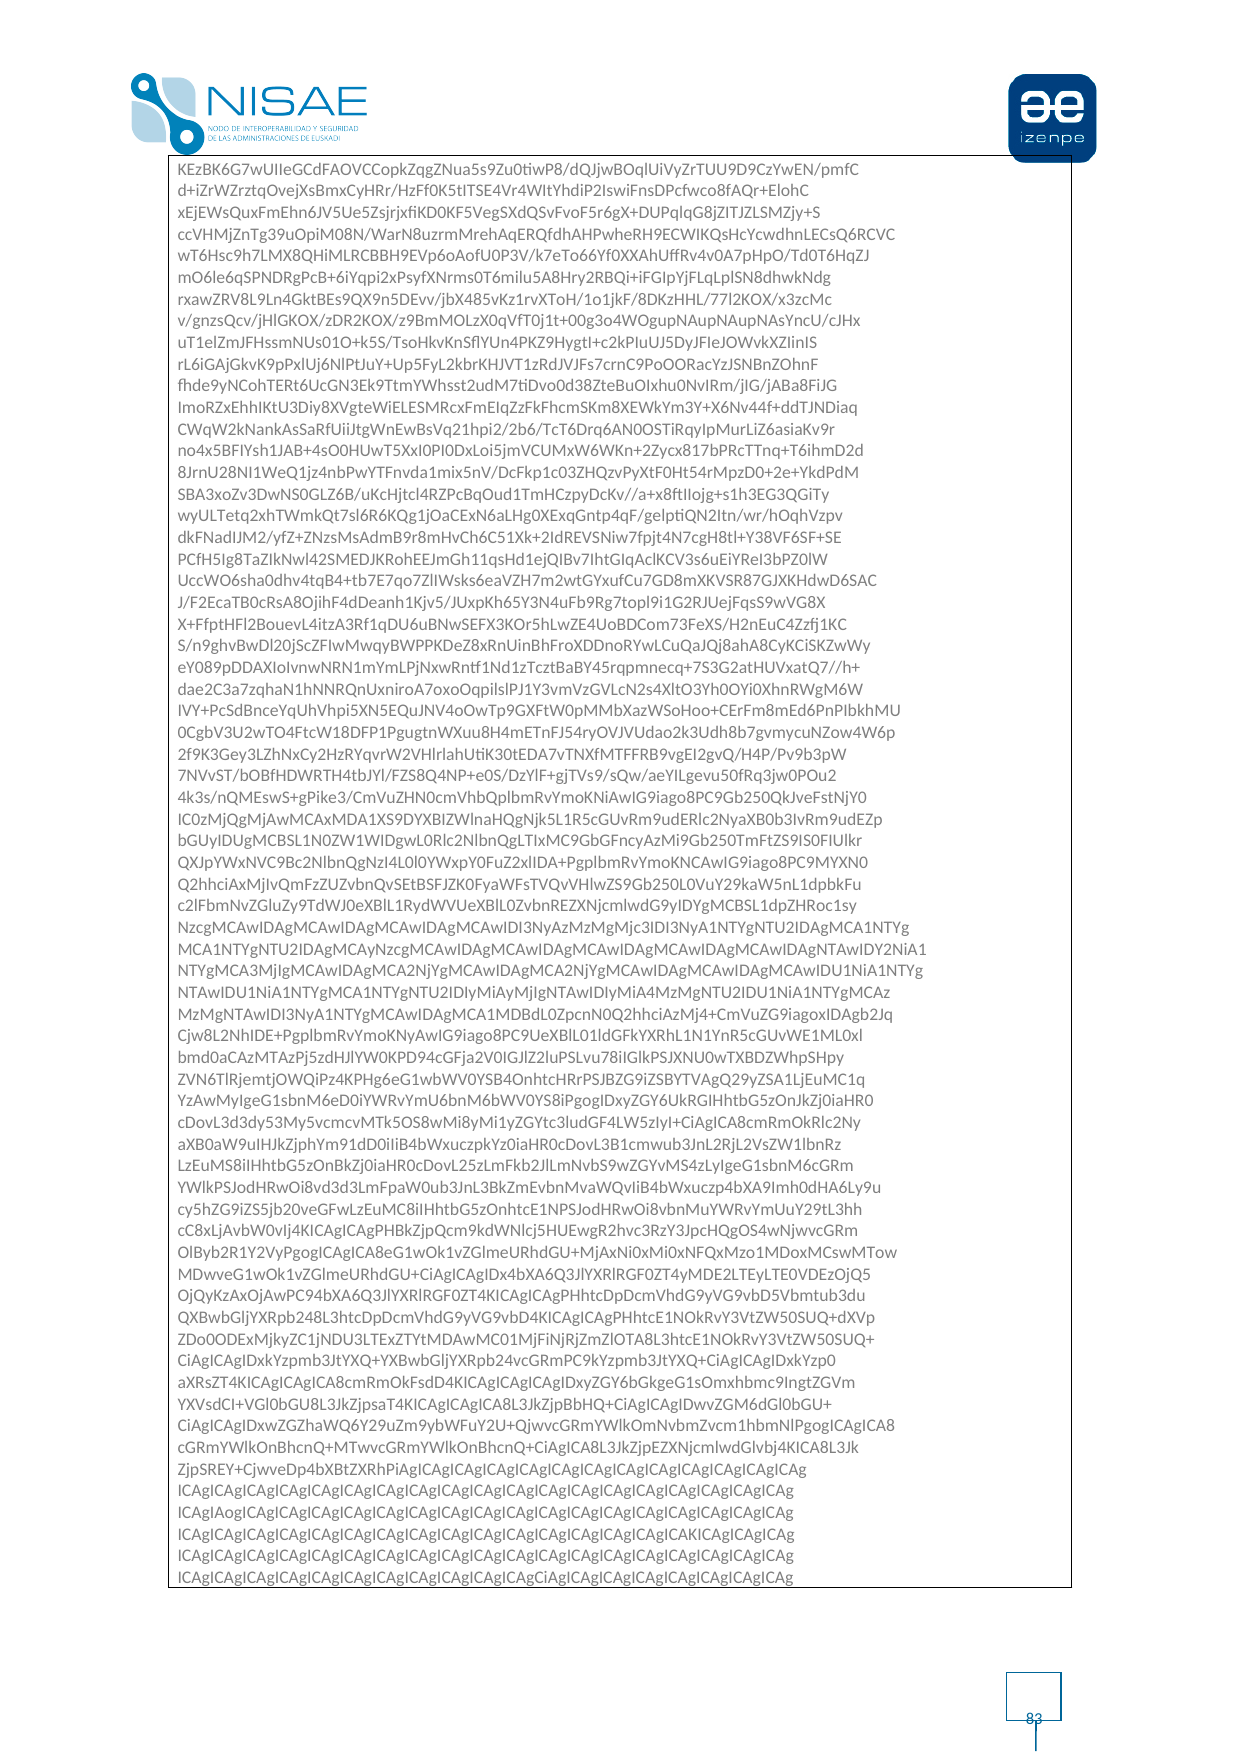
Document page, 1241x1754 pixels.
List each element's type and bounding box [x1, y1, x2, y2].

picture [181, 131, 193, 143]
picture [1007, 74, 1097, 163]
picture [118, 73, 180, 155]
picture [139, 81, 148, 90]
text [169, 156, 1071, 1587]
picture [149, 73, 386, 155]
